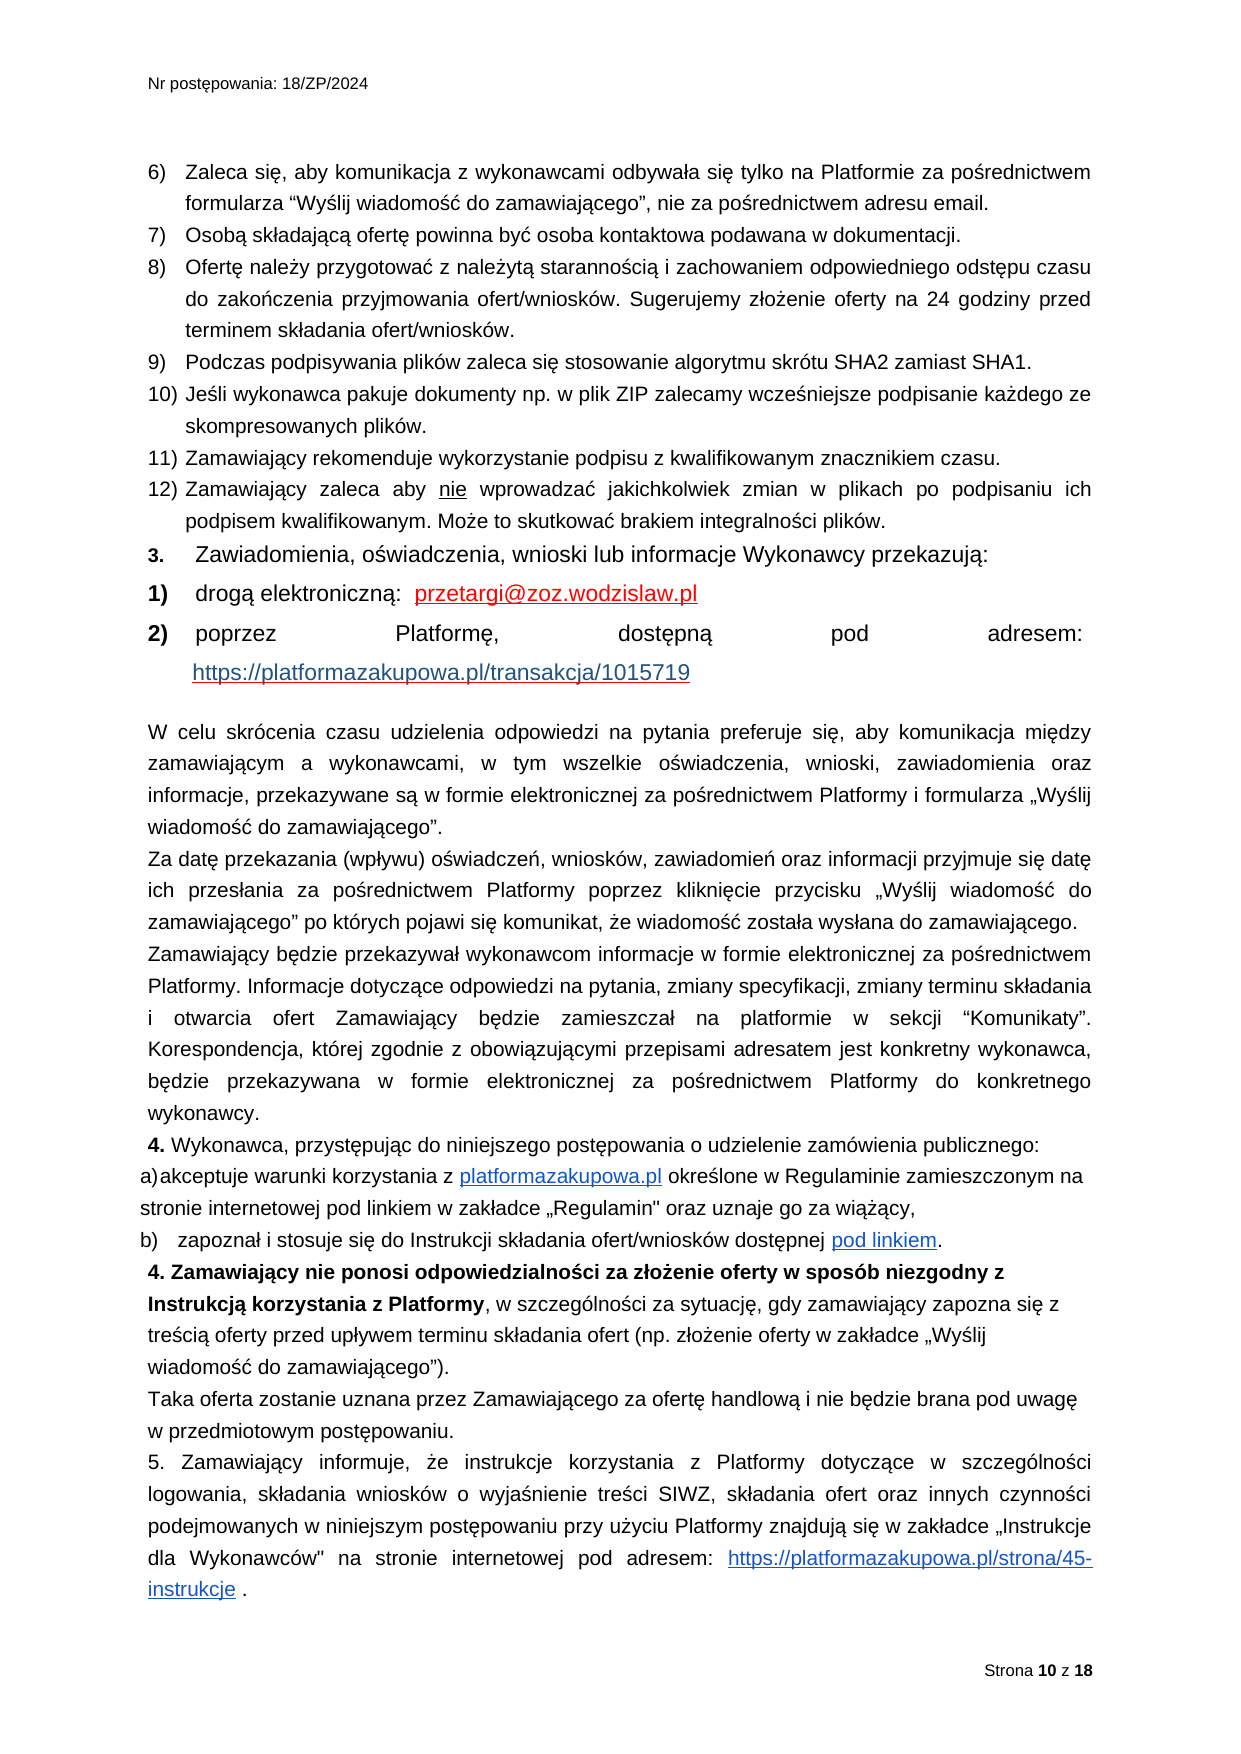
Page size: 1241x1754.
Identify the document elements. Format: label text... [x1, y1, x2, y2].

list akceptuje warunki korzystania z platformazakupowa.pl określone w Regulaminie zamieszczonym na [140, 1164, 1092, 1188]
text 5. Zamawiający informuje, że instrukcje korzystania z Platformy dotyczące w szczególności logowania, składania wniosków o wyjaśnienie treści SIWZ, składania ofert oraz innych czynności podejmowanych w niniejszym postępowaniu przy użyciu Platformy znajdują się w zakładce „Instrukcje dla Wykonawców" na stronie internetowej pod adresem: https://platformazakupowa.pl/strona/45-instrukcje . [148, 1450, 1092, 1601]
list Podczas podpisywania plików zaleca się stosowanie algorytmu skrótu SHA2 zamiast SHA1. [148, 350, 1092, 374]
list Osobą składającą ofertę powinna być osoba kontaktowa podawana w dokumentacji. [148, 223, 1092, 247]
text 4. Zamawiający nie ponosi odpowiedzialności za złożenie oferty w sposób niezgodny z Instrukcją korzystania z Platformy, w szczególności za sytuację, gdy zamawiający zapozna się z treścią oferty przed upływem terminu składania ofert (np. złożenie oferty w zakładce „Wyślij wiadomość do zamawiającego”). Taka oferta zostanie uznana przez Zamawiającego za ofertę handlową i nie będzie brana pod uwagę w przedmiotowym postępowaniu. [148, 1259, 1092, 1442]
text stronie internetowej pod linkiem w zakładce „Regulamin" oraz uznaje go za wiążący, [140, 1196, 1092, 1220]
list Zaleca się, aby komunikacja z wykonawcami odbywała się tylko na Platformie za pośrednictwem formularza “Wyślij wiadomość do zamawiającego”, nie za pośrednictwem adresu email. [148, 159, 1092, 215]
text Zamawiający będzie przekazywał wykonawcom informacje w formie elektronicznej za pośrednictwem Platformy. Informacje dotyczące odpowiedzi na pytania, zmiany specyfikacji, zmiany terminu składania i otwarcia ofert Zamawiający będzie zamieszczał na platformie w sekcji “Komunikaty”. Korespondencja, której zgodnie z obowiązującymi przepisami adresatem jest konkretny wykonawca, będzie przekazywana w formie elektronicznej za pośrednictwem Platformy do konkretnego wykonawcy. [148, 942, 1092, 1125]
text W celu skrócenia czasu udzielenia odpowiedzi na pytania preferuje się, aby komunikacja między zamawiającym a wykonawcami, w tym wszelkie oświadczenia, wnioski, zawiadomienia oraz informacje, przekazywane są w formie elektronicznej za pośrednictwem Platformy i formularza „Wyślij wiadomość do zamawiającego”. [148, 719, 1092, 839]
text Za datę przekazania (wpływu) oświadczeń, wniosków, zawiadomień oraz informacji przyjmuje się datę ich przesłania za pośrednictwem Platformy poprzez kliknięcie przycisku „Wyślij wiadomość do zamawiającego” po których pojawi się komunikat, że wiadomość została wysłana do zamawiającego. [148, 847, 1092, 934]
list Zawiadomienia, oświadczenia, wnioski lub informacje Wykonawcy przekazują: [148, 541, 1083, 567]
list zapoznał i stosuje się do Instrukcji składania ofert/wniosków dostępnej pod linkiem. [140, 1228, 1092, 1252]
list Jeśli wykonawca pakuje dokumenty np. w plik ZIP zalecamy wcześniejsze podpisanie każdego ze skompresowanych plików. [148, 382, 1092, 438]
list Zamawiający zaleca aby nie wprowadzać jakichkolwiek zmian w plikach po podpisaniu ich podpisem kwalifikowanym. Może to skutkować brakiem integralności plików. [148, 477, 1092, 533]
list poprzez Platformę, dostępną pod adresem: https://platformazakupowa.pl/transakcja/1015719 [148, 620, 1083, 686]
list Zamawiający rekomenduje wykorzystanie podpisu z kwalifikowanym znacznikiem czasu. [148, 445, 1092, 469]
list Ofertę należy przygotować z należytą starannością i zachowaniem odpowiedniego odstępu czasu do zakończenia przyjmowania ofert/wniosków. Sugerujemy złożenie oferty na 24 godziny przed terminem składania ofert/wniosków. [148, 255, 1092, 342]
list drogą elektroniczną: przetargi@zoz.wodzislaw.pl [148, 580, 1083, 607]
text 4. Wykonawca, przystępując do niniejszego postępowania o udzielenie zamówienia publicznego: [148, 1132, 1092, 1156]
